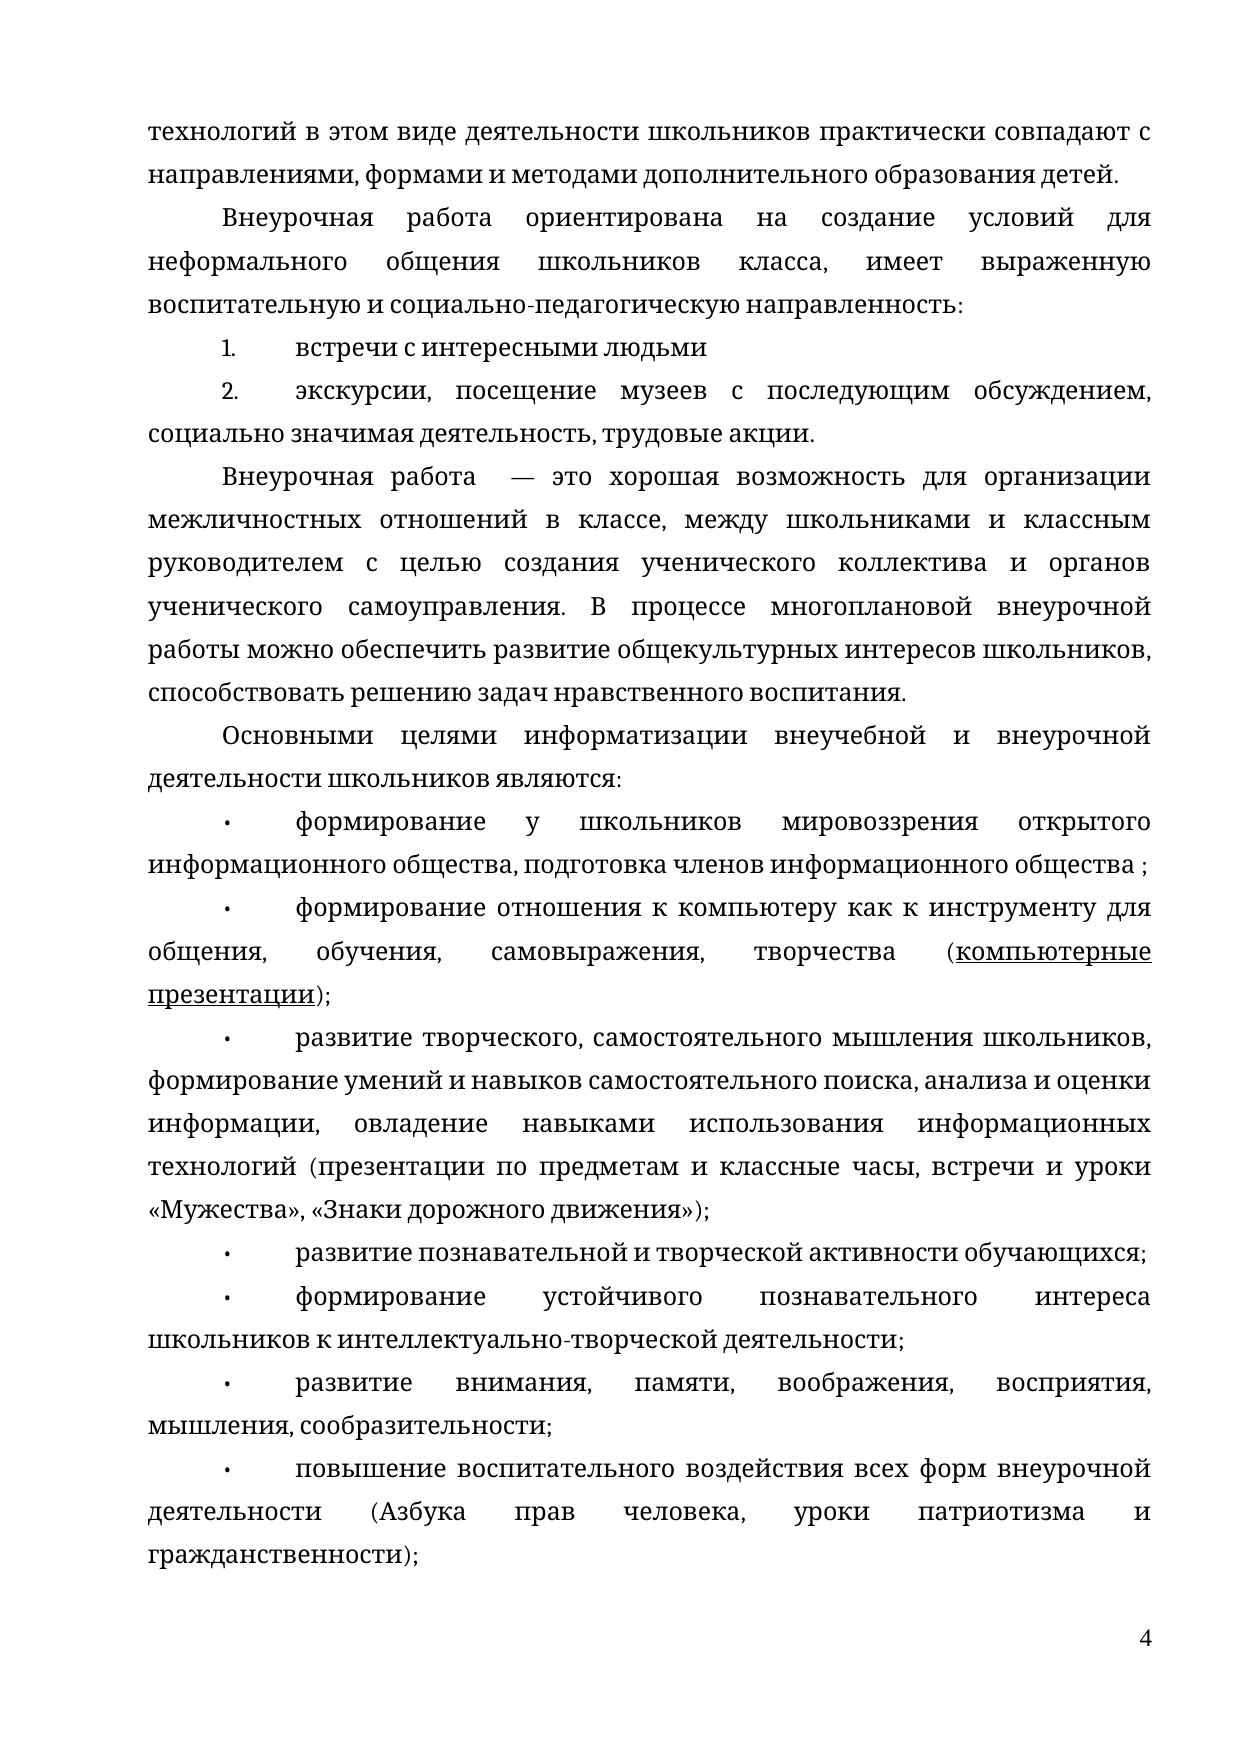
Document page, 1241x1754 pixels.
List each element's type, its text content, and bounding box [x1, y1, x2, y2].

text Основными целями информатизации внеучебной и внеурочной деятельности школьников являются: [148, 722, 1152, 794]
text • формирование отношения к компьютеру как к инструменту для общения, обучения, самовыражения, творчества (компьютерные презентации); [148, 894, 1152, 1009]
text • повышение воспитательного воздействия всех форм внеурочной деятельности (Азбука прав человека, уроки патриотизма и гражданственности); [148, 1455, 1152, 1570]
text Внеурочная работа ориентирована на создание условий для неформального общения школьников класса, имеет выраженную воспитательную и социально-педагогическую направленность: [148, 204, 1152, 319]
list экскурсии, посещение музеев с последующим обсуждением, социально значимая деятельность, трудовые акции. [148, 377, 1152, 449]
text • развитие внимания, памяти, воображения, восприятия, мышления, сообразительности; [148, 1369, 1152, 1441]
list встречи с интересными людьми [148, 334, 1152, 362]
text • развитие творческого, самостоятельного мышления школьников, формирование умений и навыков самостоятельного поиска, анализа и оценки информации, овладение навыками использования информационных технологий (презентации по предметам и классные часы, встречи и уроки «Мужества», «Знаки дорожного движения»); [148, 1024, 1152, 1225]
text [148, 118, 1152, 190]
text • формирование устойчивого познавательного интереса школьников к интеллектуально-творческой деятельности; [148, 1282, 1152, 1354]
text • развитие познавательной и творческой активности обучающихся; [148, 1239, 1152, 1268]
text Внеурочная работа — это хорошая возможность для организации межличностных отношений в классе, между школьниками и классным руководителем с целью создания ученического коллектива и органов ученического самоуправления. В процессе многоплановой внеурочной работы можно обеспечить развитие общекультурных интересов школьников, способствовать решению задач нравственного воспитания. [148, 463, 1152, 707]
text • формирование у школьников мировоззрения открытого информационного общества, подготовка членов информационного общества ; [148, 808, 1152, 880]
